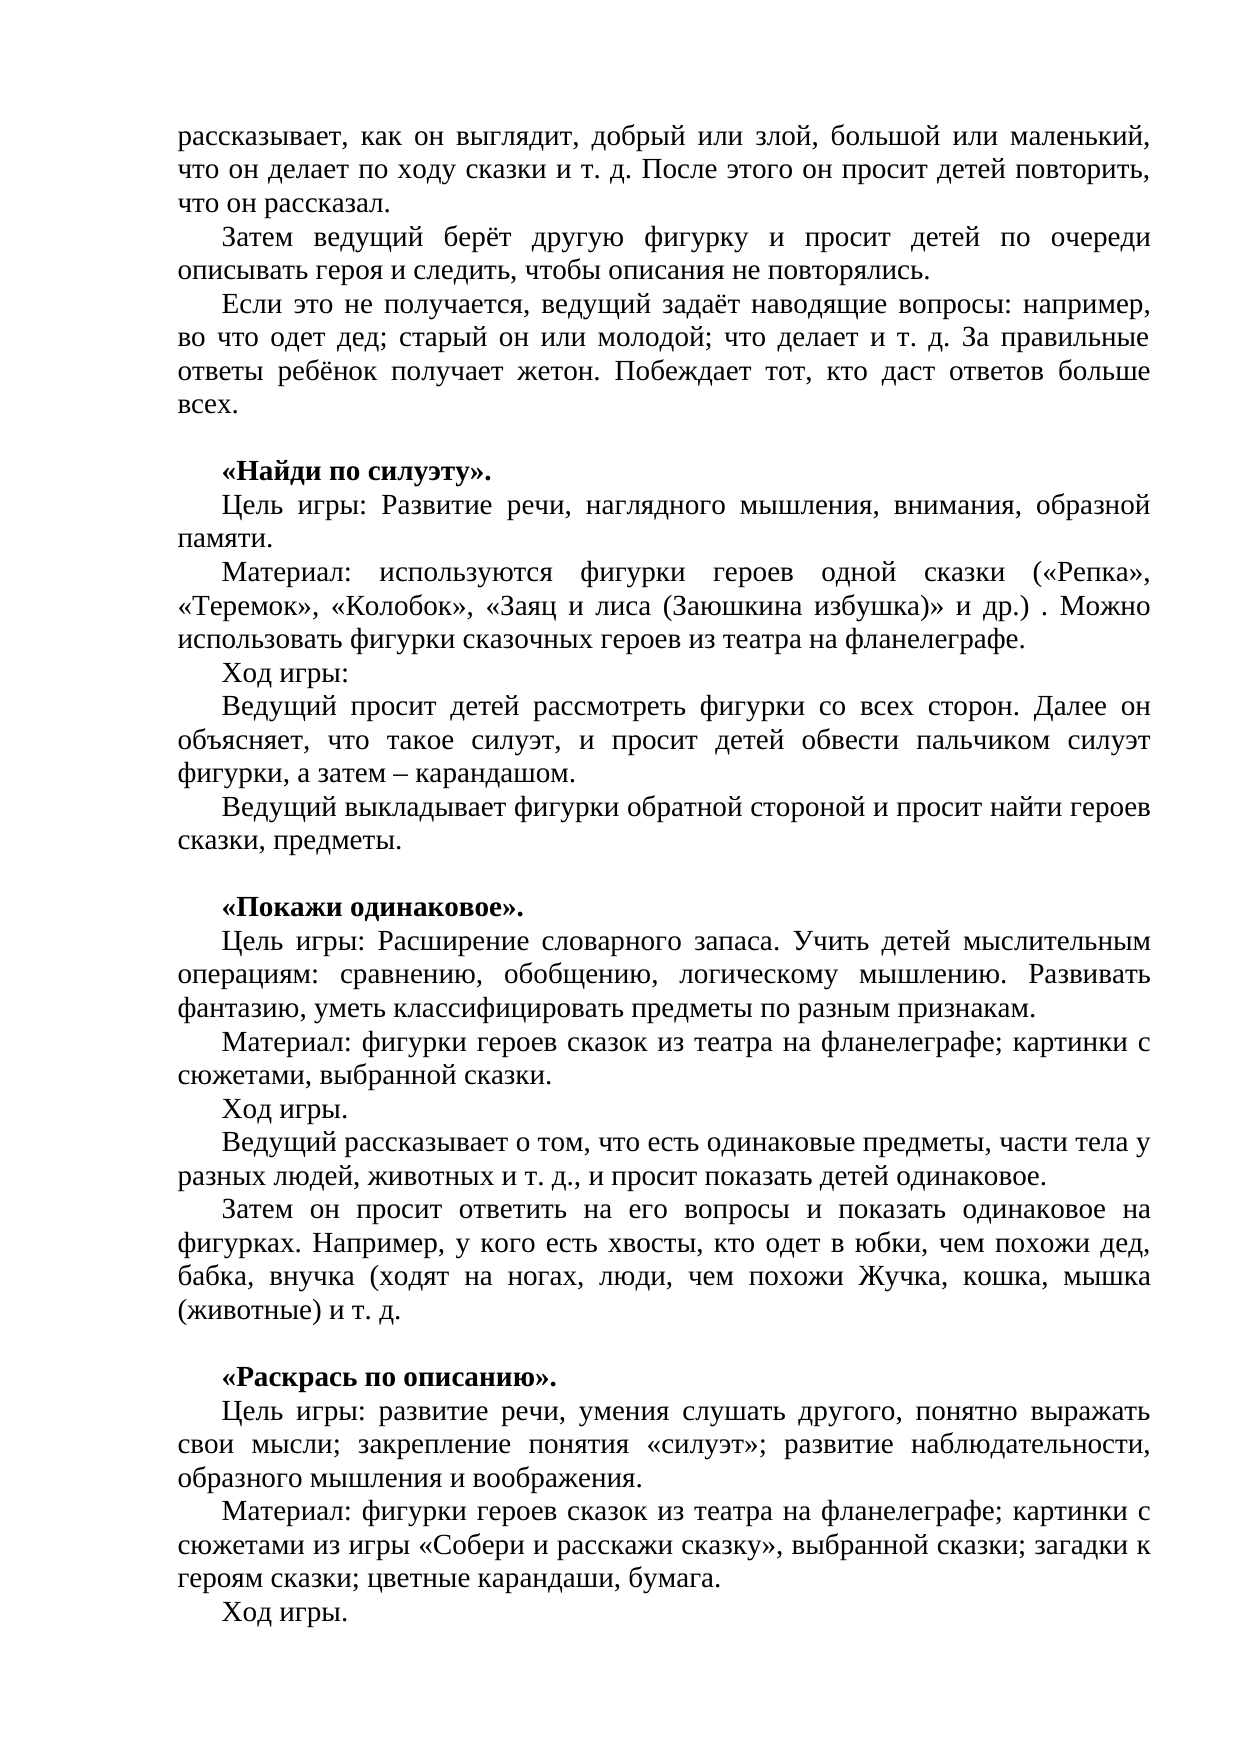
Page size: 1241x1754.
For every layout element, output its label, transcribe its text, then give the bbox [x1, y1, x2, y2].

text Материал: используются фигурки героев одной сказки («Репка», «Теремок», «Колобок», «Заяц и лиса (Заюшкина избушка)» и др.) . Можно использовать фигурки сказочных героев из театра на фланелеграфе. [177, 554, 1152, 655]
text Цель игры: Развитие речи, наглядного мышления, внимания, образной памяти. [177, 487, 1152, 554]
text Ведущий просит детей рассмотреть фигурки со всех сторон. Далее он объясняет, что такое силуэт, и просит детей обвести пальчиком силуэт фигурки, а затем – карандашом. [177, 688, 1152, 789]
text «Покажи одинаковое». [177, 889, 1152, 923]
text «Найди по силуэту». [177, 453, 1152, 487]
text Затем ведущий берёт другую фигурку и просит детей по очереди описывать героя и следить, чтобы описания не повторялись. [177, 219, 1152, 286]
text «Раскрась по описанию». [177, 1359, 1152, 1393]
text Ход игры. [177, 1594, 1152, 1627]
text Материал: фигурки героев сказок из театра на фланелеграфе; картинки с сюжетами из игры «Собери и расскажи сказку», выбранной сказки; загадки к героям сказки; цветные карандаши, бумага. [177, 1493, 1152, 1594]
text Цель игры: Расширение словарного запаса. Учить детей мыслительным операциям: сравнению, обобщению, логическому мышлению. Развивать фантазию, уметь классифицировать предметы по разным признакам. [177, 923, 1152, 1024]
text Ведущий рассказывает о том, что есть одинаковые предметы, части тела у разных людей, животных и т. д., и просит показать детей одинаковое. [177, 1124, 1152, 1191]
text Материал: фигурки героев сказок из театра на фланелеграфе; картинки с сюжетами, выбранной сказки. [177, 1024, 1152, 1091]
text Затем он просит ответить на его вопросы и показать одинаковое на фигурках. Например, у кого есть хвосты, кто одет в юбки, чем похожи дед, бабка, внучка (ходят на ногах, люди, чем похожи Жучка, кошка, мышка (животные) и т. д. [177, 1191, 1152, 1326]
text Ход игры: [177, 655, 1152, 688]
text Если это не получается, ведущий задаёт наводящие вопросы: например, во что одет дед; старый он или молодой; что делает и т. д. За правильные ответы ребёнок получает жетон. Побеждает тот, кто даст ответов больше всех. [177, 286, 1152, 420]
text Ход игры. [177, 1091, 1152, 1124]
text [177, 118, 1152, 219]
text Цель игры: развитие речи, умения слушать другого, понятно выражать свои мысли; закрепление понятия «силуэт»; развитие наблюдательности, образного мышления и воображения. [177, 1393, 1152, 1493]
text Ведущий выкладывает фигурки обратной стороной и просит найти героев сказки, предметы. [177, 789, 1152, 856]
